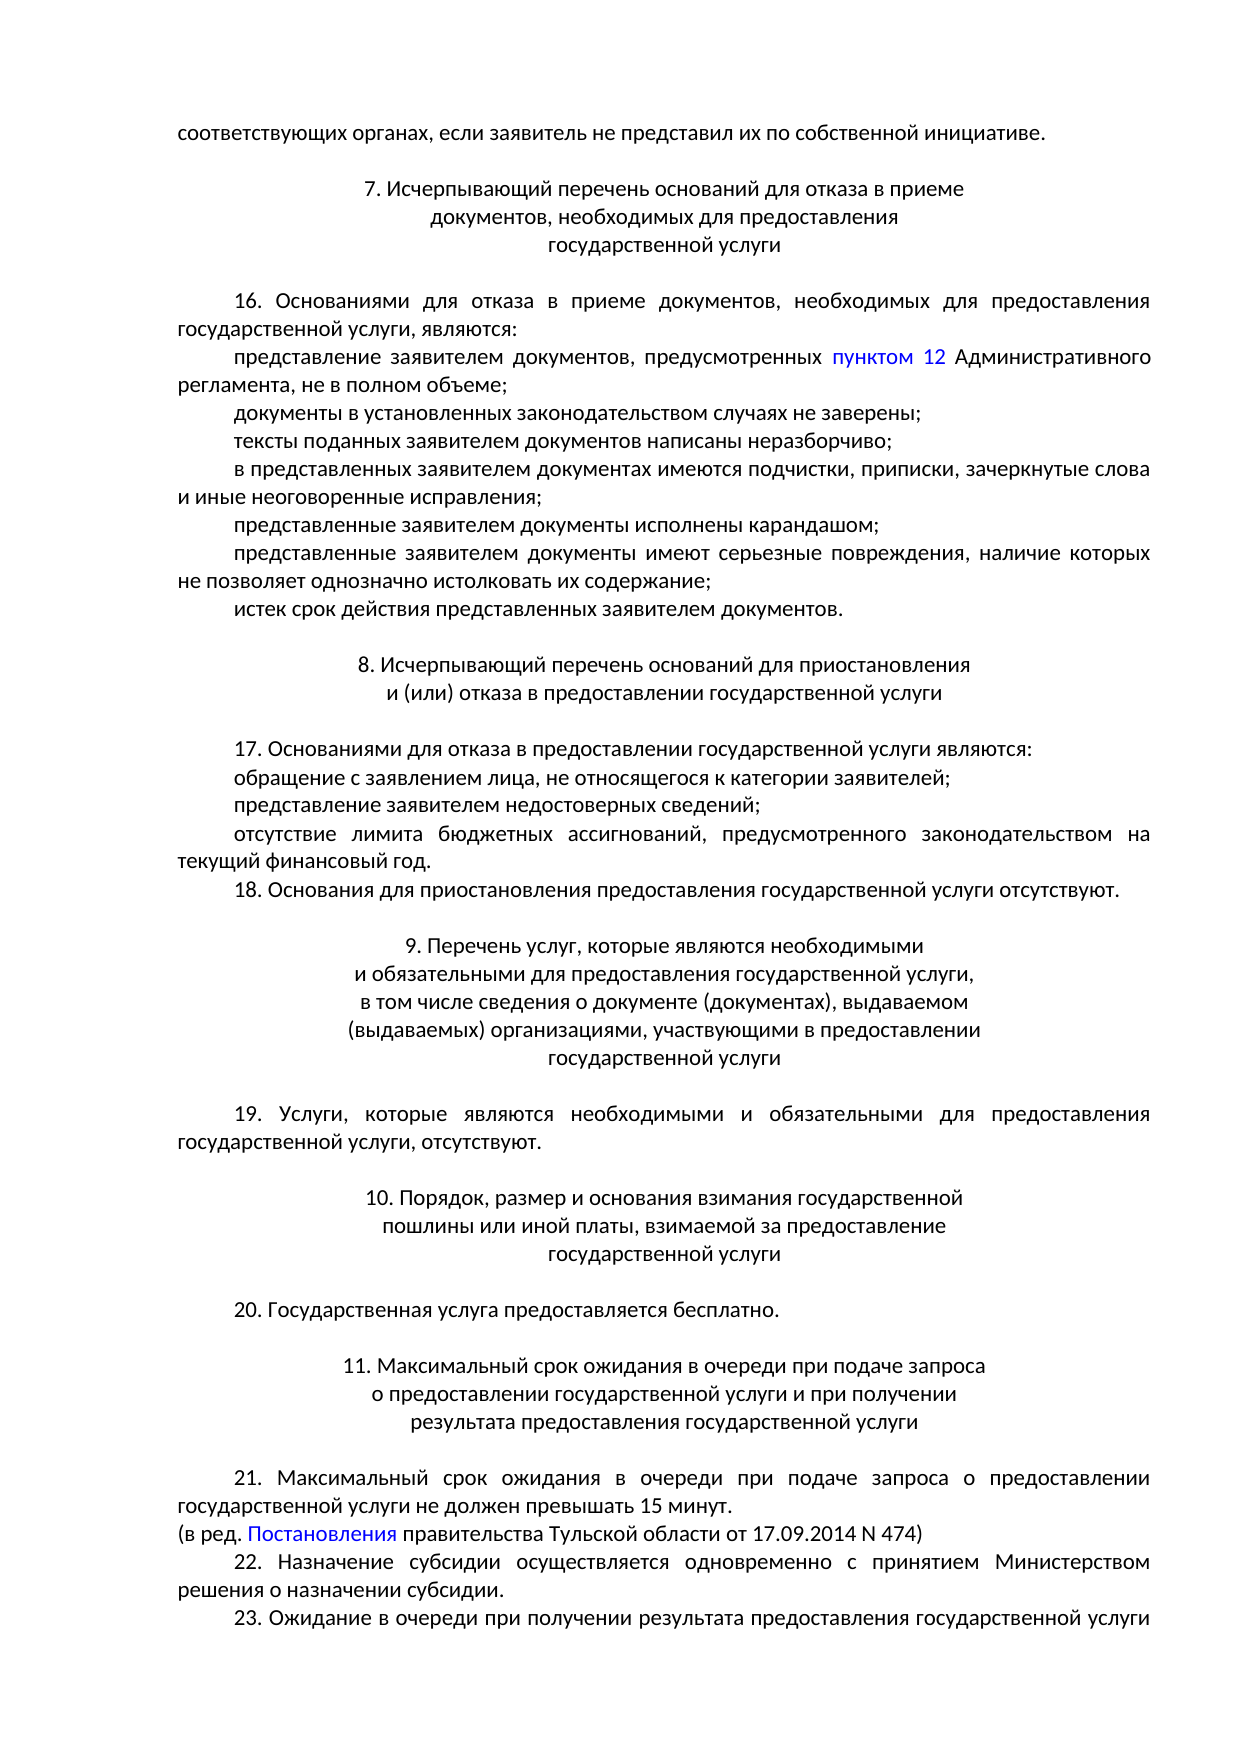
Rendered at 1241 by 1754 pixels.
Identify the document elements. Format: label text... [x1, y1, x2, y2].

text 18. Основания для приостановления предоставления государственной услуги отсутствуют. [177, 875, 1152, 903]
text документов, необходимых для предоставления [177, 202, 1152, 230]
text в представленных заявителем документах имеются подчистки, приписки, зачеркнутые слова и иные неоговоренные исправления; [177, 454, 1152, 510]
text пошлины или иной платы, взимаемой за предоставление [177, 1211, 1152, 1239]
text представление заявителем недостоверных сведений; [177, 791, 1152, 819]
text обращение с заявлением лица, не относящегося к категории заявителей; [177, 763, 1152, 791]
text 22. Назначение субсидии осуществляется одновременно с принятием Министерством решения о назначении субсидии. [177, 1547, 1152, 1603]
text 7. Исчерпывающий перечень оснований для отказа в приеме [177, 174, 1152, 202]
text и обязательными для предоставления государственной услуги, [177, 959, 1152, 987]
text 11. Максимальный срок ожидания в очереди при подаче запроса [177, 1351, 1152, 1379]
text представленные заявителем документы исполнены карандашом; [177, 510, 1152, 538]
text в том числе сведения о документе (документах), выдаваемом [177, 987, 1152, 1015]
text тексты поданных заявителем документов написаны неразборчиво; [177, 426, 1152, 454]
text и (или) отказа в предоставлении государственной услуги [177, 678, 1152, 707]
text государственной услуги [177, 230, 1152, 258]
text 21. Максимальный срок ожидания в очереди при подаче запроса о предоставлении государственной услуги не должен превышать 15 минут. [177, 1463, 1152, 1519]
text отсутствие лимита бюджетных ассигнований, предусмотренного законодательством на текущий финансовый год. [177, 819, 1152, 875]
text представление заявителем документов, предусмотренных пунктом 12 Административного регламента, не в полном объеме; [177, 342, 1152, 398]
text документы в установленных законодательством случаях не заверены; [177, 398, 1152, 426]
text 16. Основаниями для отказа в приеме документов, необходимых для предоставления государственной услуги, являются: [177, 286, 1152, 342]
text 17. Основаниями для отказа в предоставлении государственной услуги являются: [177, 734, 1152, 763]
text о предоставлении государственной услуги и при получении [177, 1379, 1152, 1407]
text государственной услуги [177, 1239, 1152, 1267]
text государственной услуги [177, 1043, 1152, 1071]
text 8. Исчерпывающий перечень оснований для приостановления [177, 651, 1152, 678]
text (в ред. Постановления правительства Тульской области от 17.09.2014 N 474) [177, 1519, 1152, 1547]
text 20. Государственная услуга предоставляется бесплатно. [177, 1295, 1152, 1323]
text 9. Перечень услуг, которые являются необходимыми [177, 931, 1152, 959]
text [177, 1603, 1152, 1631]
text истек срок действия представленных заявителем документов. [177, 594, 1152, 622]
text результата предоставления государственной услуги [177, 1407, 1152, 1435]
text 10. Порядок, размер и основания взимания государственной [177, 1183, 1152, 1211]
text представленные заявителем документы имеют серьезные повреждения, наличие которых не позволяет однозначно истолковать их содержание; [177, 538, 1152, 594]
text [177, 118, 1152, 146]
text (выдаваемых) организациями, участвующими в предоставлении [177, 1015, 1152, 1043]
text 19. Услуги, которые являются необходимыми и обязательными для предоставления государственной услуги, отсутствуют. [177, 1099, 1152, 1155]
